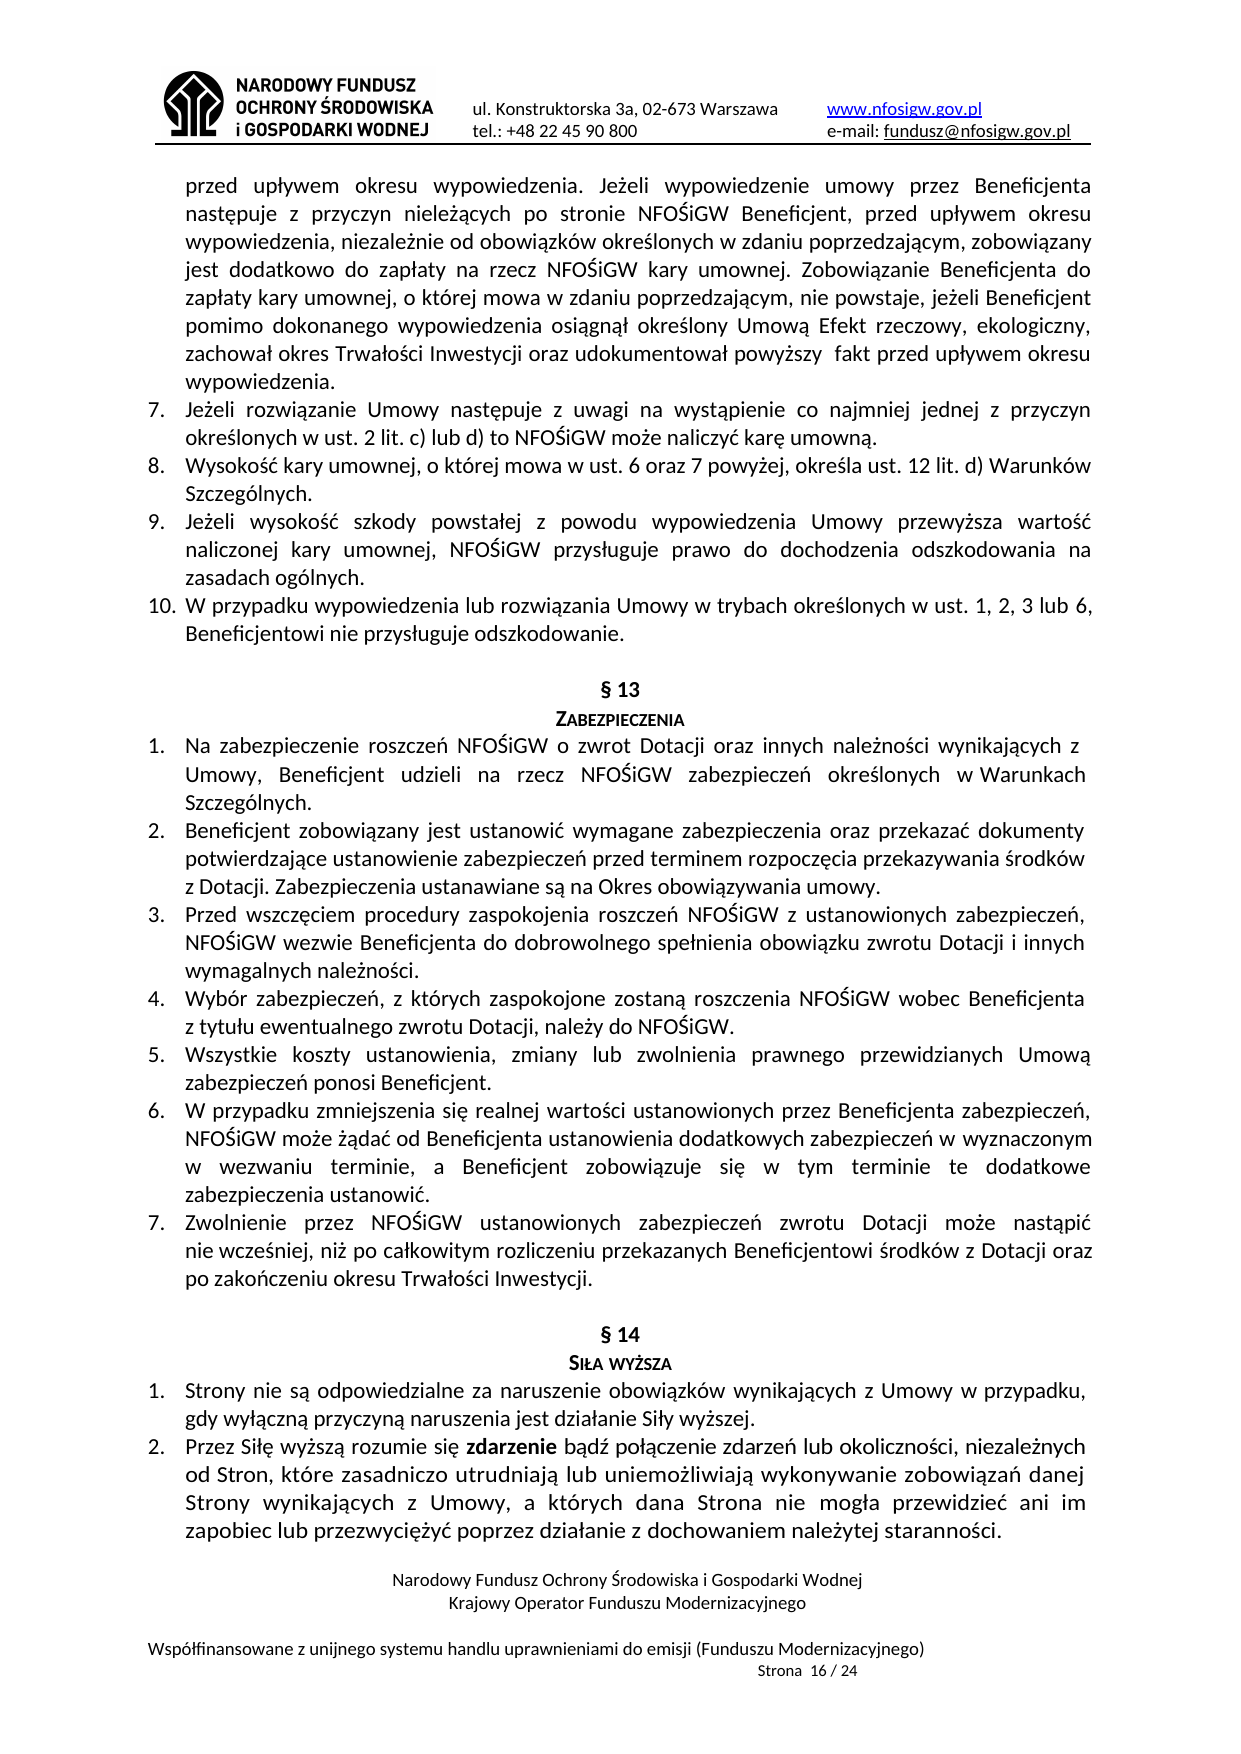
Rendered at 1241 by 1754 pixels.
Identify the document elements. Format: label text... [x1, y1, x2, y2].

text 5. Wszystkie koszty ustanowienia, zmiany lub zwolnienia prawnego przewidzianych Umową zabezpieczeń ponosi Beneficjent. [148, 1040, 1093, 1096]
title Beneficjent zobowiązany jest ustanowić wymagane zabezpieczenia oraz przekazać dokumenty potwierdzające ustanowienie zabezpieczeń przed terminem rozpoczęcia przekazywania środków z Dotacji. Zabezpieczenia ustanawiane są na Okres obowiązywania umowy. [148, 816, 1086, 900]
title Przez Siłę wyższą rozumie się zdarzenie bądź połączenie zdarzeń lub okoliczności, niezależnych od Stron, które zasadniczo utrudniają lub uniemożliwiają wykonywanie zobowiązań danej Strony wynikających z Umowy, a których dana Strona nie mogła przewidzieć ani im zapobiec lub przezwyciężyć poprzez działanie z dochowaniem należytej staranności. [148, 1432, 1086, 1544]
text 6. W przypadku zmniejszenia się realnej wartości ustanowionych przez Beneficjenta zabezpieczeń, NFOŚiGW może żądać od Beneficjenta ustanowienia dodatkowych zabezpieczeń w wyznaczonym w wezwaniu terminie, a Beneficjent zobowiązuje się w tym terminie te dodatkowe zabezpieczenia ustanowić. [148, 1096, 1093, 1208]
title § 14 [148, 1320, 1093, 1348]
title Wysokość kary umownej, o której mowa w ust. 6 oraz 7 powyżej, określa ust. 12 lit. d) Warunków Szczególnych. [148, 451, 1093, 507]
title Strony nie są odpowiedzialne za naruszenie obowiązków wynikających z Umowy w przypadku, gdy wyłączną przyczyną naruszenia jest działanie Siły wyższej. [148, 1376, 1086, 1432]
title Na zabezpieczenie roszczeń NFOŚiGW o zwrot Dotacji oraz innych należności wynikających z Umowy, Beneficjent udzieli na rzecz NFOŚiGW zabezpieczeń określonych w Warunkach Szczególnych. [148, 732, 1086, 816]
title Przed wszczęciem procedury zaspokojenia roszczeń NFOŚiGW z ustanowionych zabezpieczeń, NFOŚiGW wezwie Beneficjenta do dobrowolnego spełnienia obowiązku zwrotu Dotacji i innych wymagalnych należności. [148, 900, 1086, 984]
title Jeżeli wysokość szkody powstałej z powodu wypowiedzenia Umowy przewyższa wartość naliczonej kary umownej, NFOŚiGW przysługuje prawo do dochodzenia odszkodowania na zasadach ogólnych. [148, 507, 1093, 592]
title Jeżeli rozwiązanie Umowy następuje z uwagi na wystąpienie co najmniej jednej z przyczyn określonych w ust. 2 lit. c) lub d) to NFOŚiGW może naliczyć karę umowną. [148, 395, 1093, 451]
text 7. Zwolnienie przez NFOŚiGW ustanowionych zabezpieczeń zwrotu Dotacji może nastąpić nie wcześniej, niż po całkowitym rozliczeniu przekazanych Beneficjentowi środków z Dotacji oraz po zakończeniu okresu Trwałości Inwestycji. [148, 1208, 1093, 1292]
title Zabezpieczenia [148, 704, 1093, 732]
title Wybór zabezpieczeń, z których zaspokojone zostaną roszczenia NFOŚiGW wobec Beneficjenta z tytułu ewentualnego zwrotu Dotacji, należy do NFOŚiGW. [148, 984, 1086, 1040]
title Siła wyższa [148, 1348, 1093, 1376]
picture [161, 66, 437, 143]
title § 13 [148, 676, 1093, 704]
title W przypadku wypowiedzenia lub rozwiązania Umowy w trybach określonych w ust. 1, 2, 3 lub 6, Beneficjentowi nie przysługuje odszkodowanie. [148, 592, 1093, 648]
